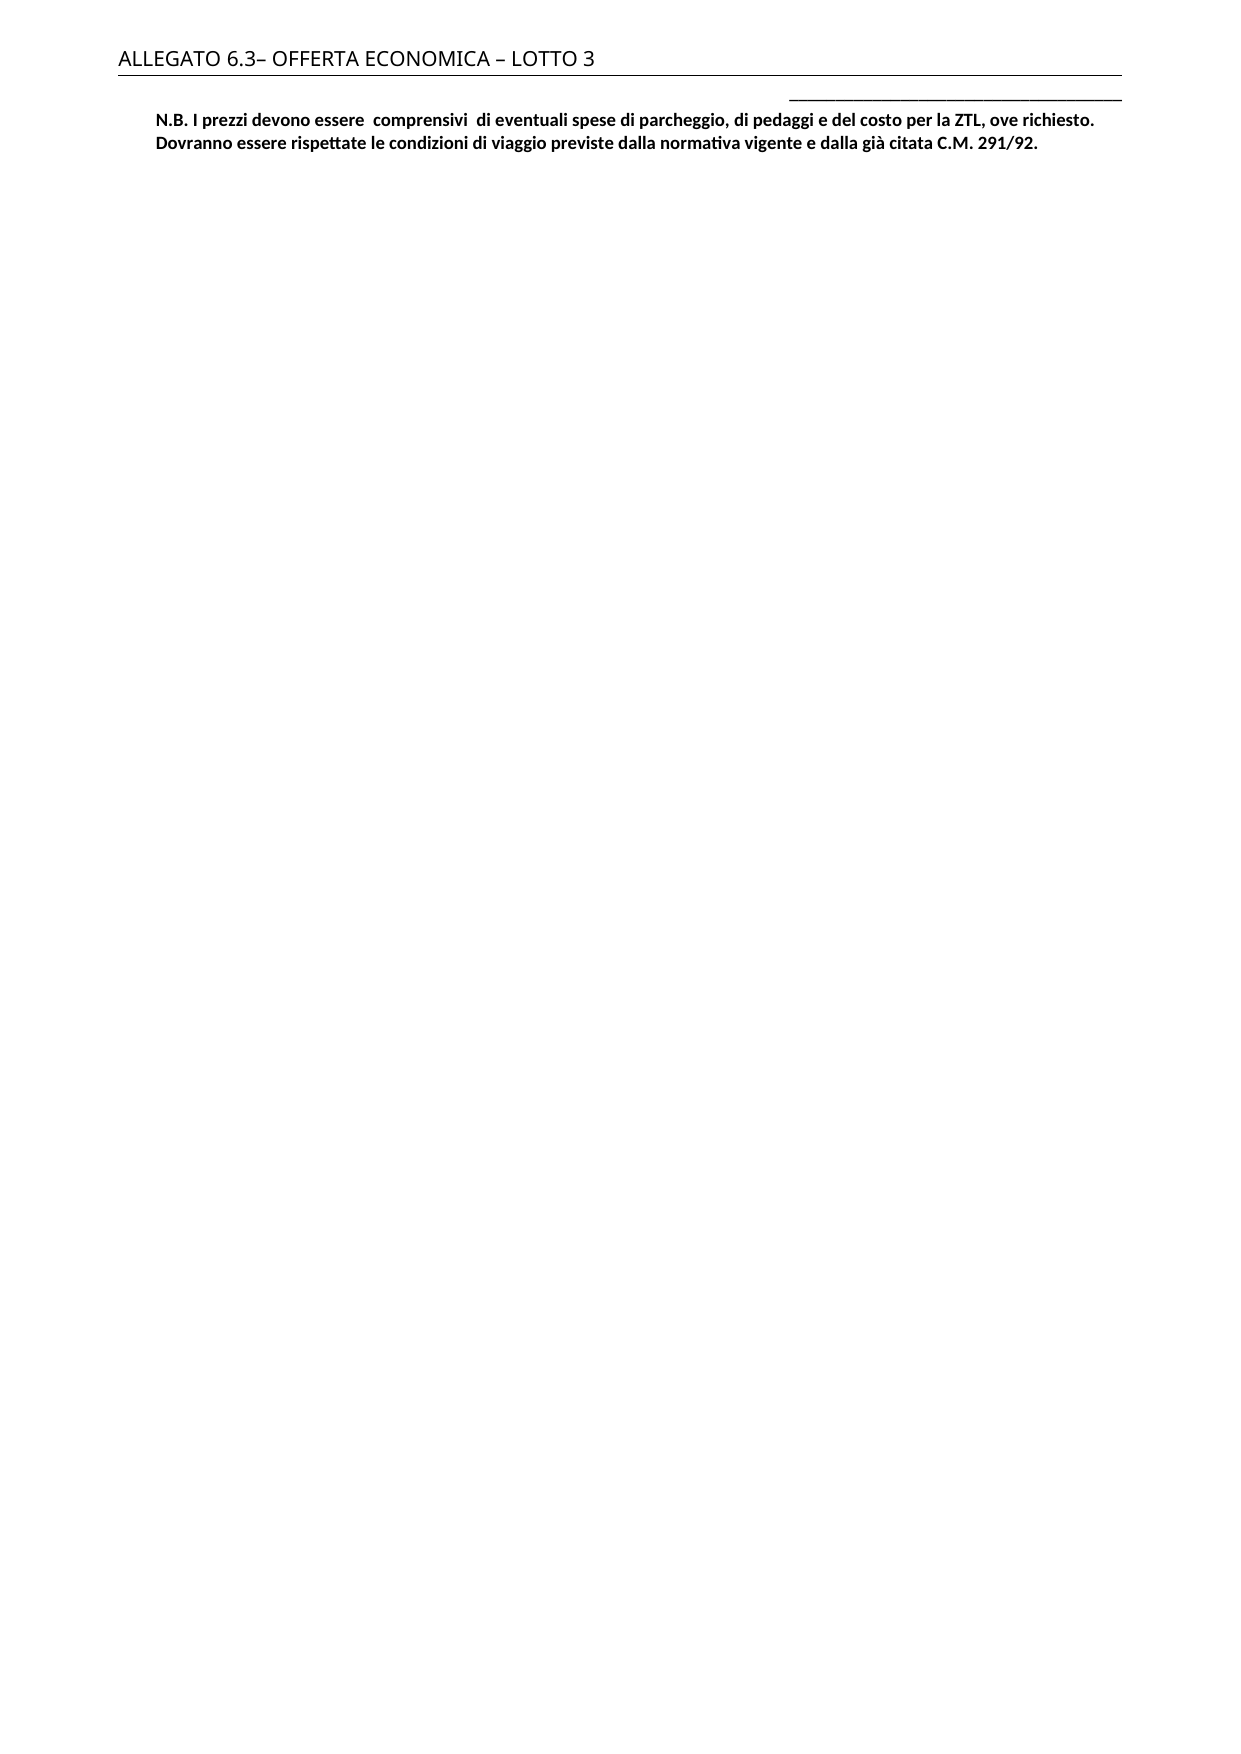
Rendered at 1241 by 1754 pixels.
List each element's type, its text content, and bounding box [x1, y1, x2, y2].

text ____________________________________ [118, 76, 1122, 104]
list Dovranno essere rispettate le condizioni di viaggio previste dalla normativa vigente e dalla già citata C.M. 291/92. [156, 131, 1122, 154]
list N.B. I prezzi devono essere comprensivi di eventuali spese di parcheggio, di pedaggi e del costo per la ZTL, ove richiesto. [156, 108, 1122, 131]
